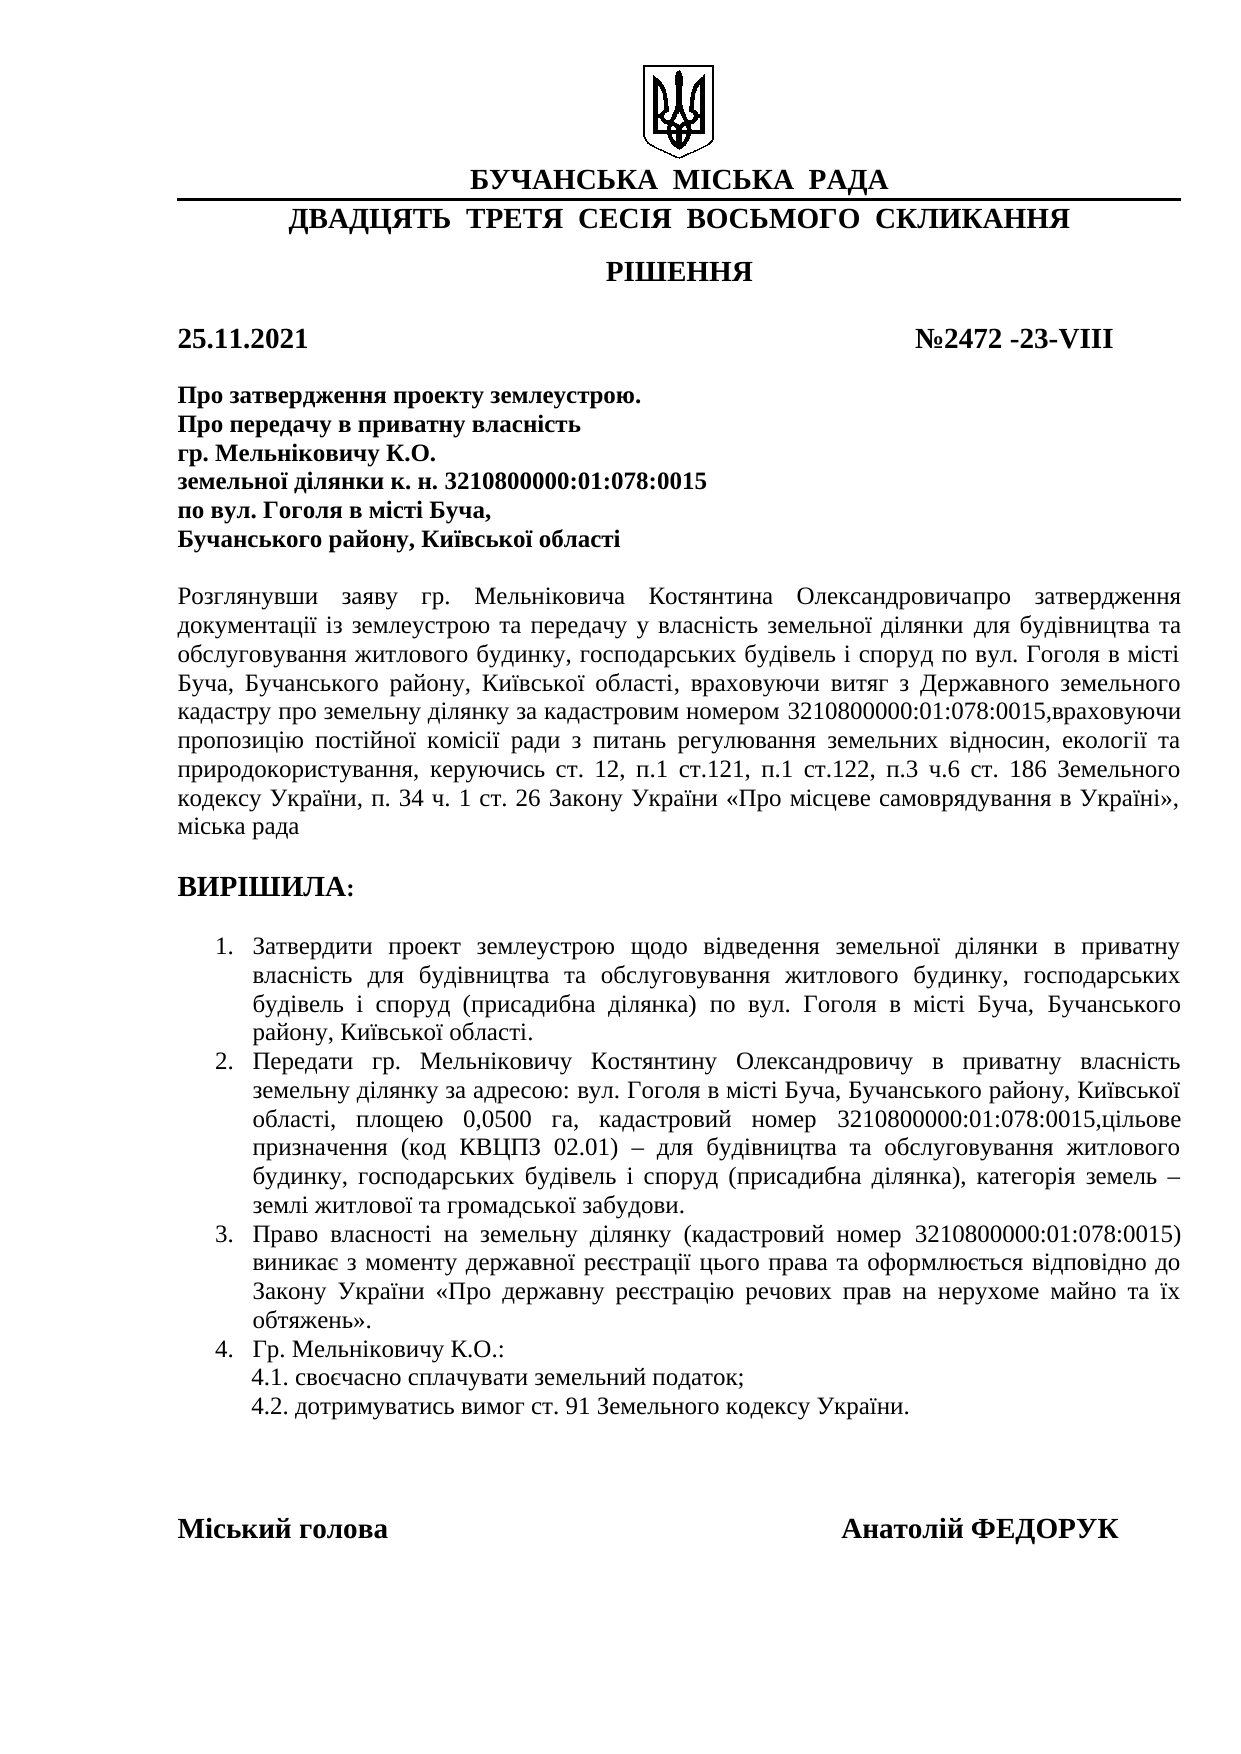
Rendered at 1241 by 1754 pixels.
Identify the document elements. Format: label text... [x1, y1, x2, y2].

text БУЧАНСЬКА МІСЬКА РАДА [177, 162, 1181, 198]
text РІШЕННЯ [177, 254, 1181, 287]
text земельної ділянки к. н. 3210800000:01:078:0015 [177, 466, 1181, 495]
list Передати гр. Мельніковичу Костянтину Олександровичу в приватну власність земельну ділянку за адресою: вул. Гоголя в місті Буча, Бучанського району, Київської області, площею 0,0500 га, кадастровий номер 3210800000:01:078:0015,цільове призначення (код КВЦПЗ 02.01) – для будівництва та обслуговування житлового будинку, господарських будівель і споруд (присадибна ділянка), категорія земель – землі житлової та громадської забудови. [215, 1046, 1181, 1219]
text 25.11.2021 №2472 -23-VІІІ [177, 321, 1181, 354]
text ДВАДЦЯТЬ ТРЕТЯ СЕСІЯ ВОСЬМОГО СКЛИКАННЯ [177, 201, 1181, 234]
list Затвердити проект землеустрою щодо відведення земельної ділянки в приватну власність для будівництва та обслуговування житлового будинку, господарських будівель і споруд (присадибна ділянка) по вул. Гоголя в місті Буча, Бучанського району, Київської області. [215, 931, 1181, 1046]
text Міський голова Анатолій ФЕДОРУК [177, 1511, 1181, 1544]
text Про передачу в приватну власність [177, 409, 1181, 438]
text 4.1. своєчасно сплачувати земельний податок; [177, 1362, 1181, 1391]
text Бучанського району, Київської області [177, 524, 1181, 553]
text Про затвердження проекту землеустрою. [177, 380, 1181, 409]
list Гр. Мельніковичу К.О.: [215, 1334, 1181, 1362]
text по вул. Гоголя в місті Буча, [177, 495, 1181, 524]
text 4.2. дотримуватись вимог ст. 91 Земельного кодексу України. [177, 1391, 1181, 1420]
list Право власності на земельну ділянку (кадастровий номер 3210800000:01:078:0015) виникає з моменту державної реєстрації цього права та оформлюється відповідно до Закону України «Про державну реєстрацію речових прав на нерухоме майно та їх обтяжень». [215, 1219, 1181, 1334]
text ВИРІШИЛА: [177, 869, 1181, 902]
text Розглянувши заяву гр. Мельніковича Костянтина Олександровичапро затвердження документації із землеустрою та передачу у власність земельної ділянки для будівництва та обслуговування житлового будинку, господарських будівель і споруд по вул. Гоголя в місті Буча, Бучанського району, Київської області, враховуючи витяг з Державного земельного кадастру про земельну ділянку за кадастровим номером 3210800000:01:078:0015,враховуючи пропозицію постійної комісії ради з питань регулювання земельних відносин, екології та природокористування, керуючись ст. 12, п.1 ст.121, п.1 ст.122, п.3 ч.6 ст. 186 Земельного кодексу України, п. 34 ч. 1 ст. 26 Закону України «Про місцеве самоврядування в Україні», міська рада [177, 581, 1181, 840]
text гр. Мельніковичу К.О. [177, 438, 1181, 466]
